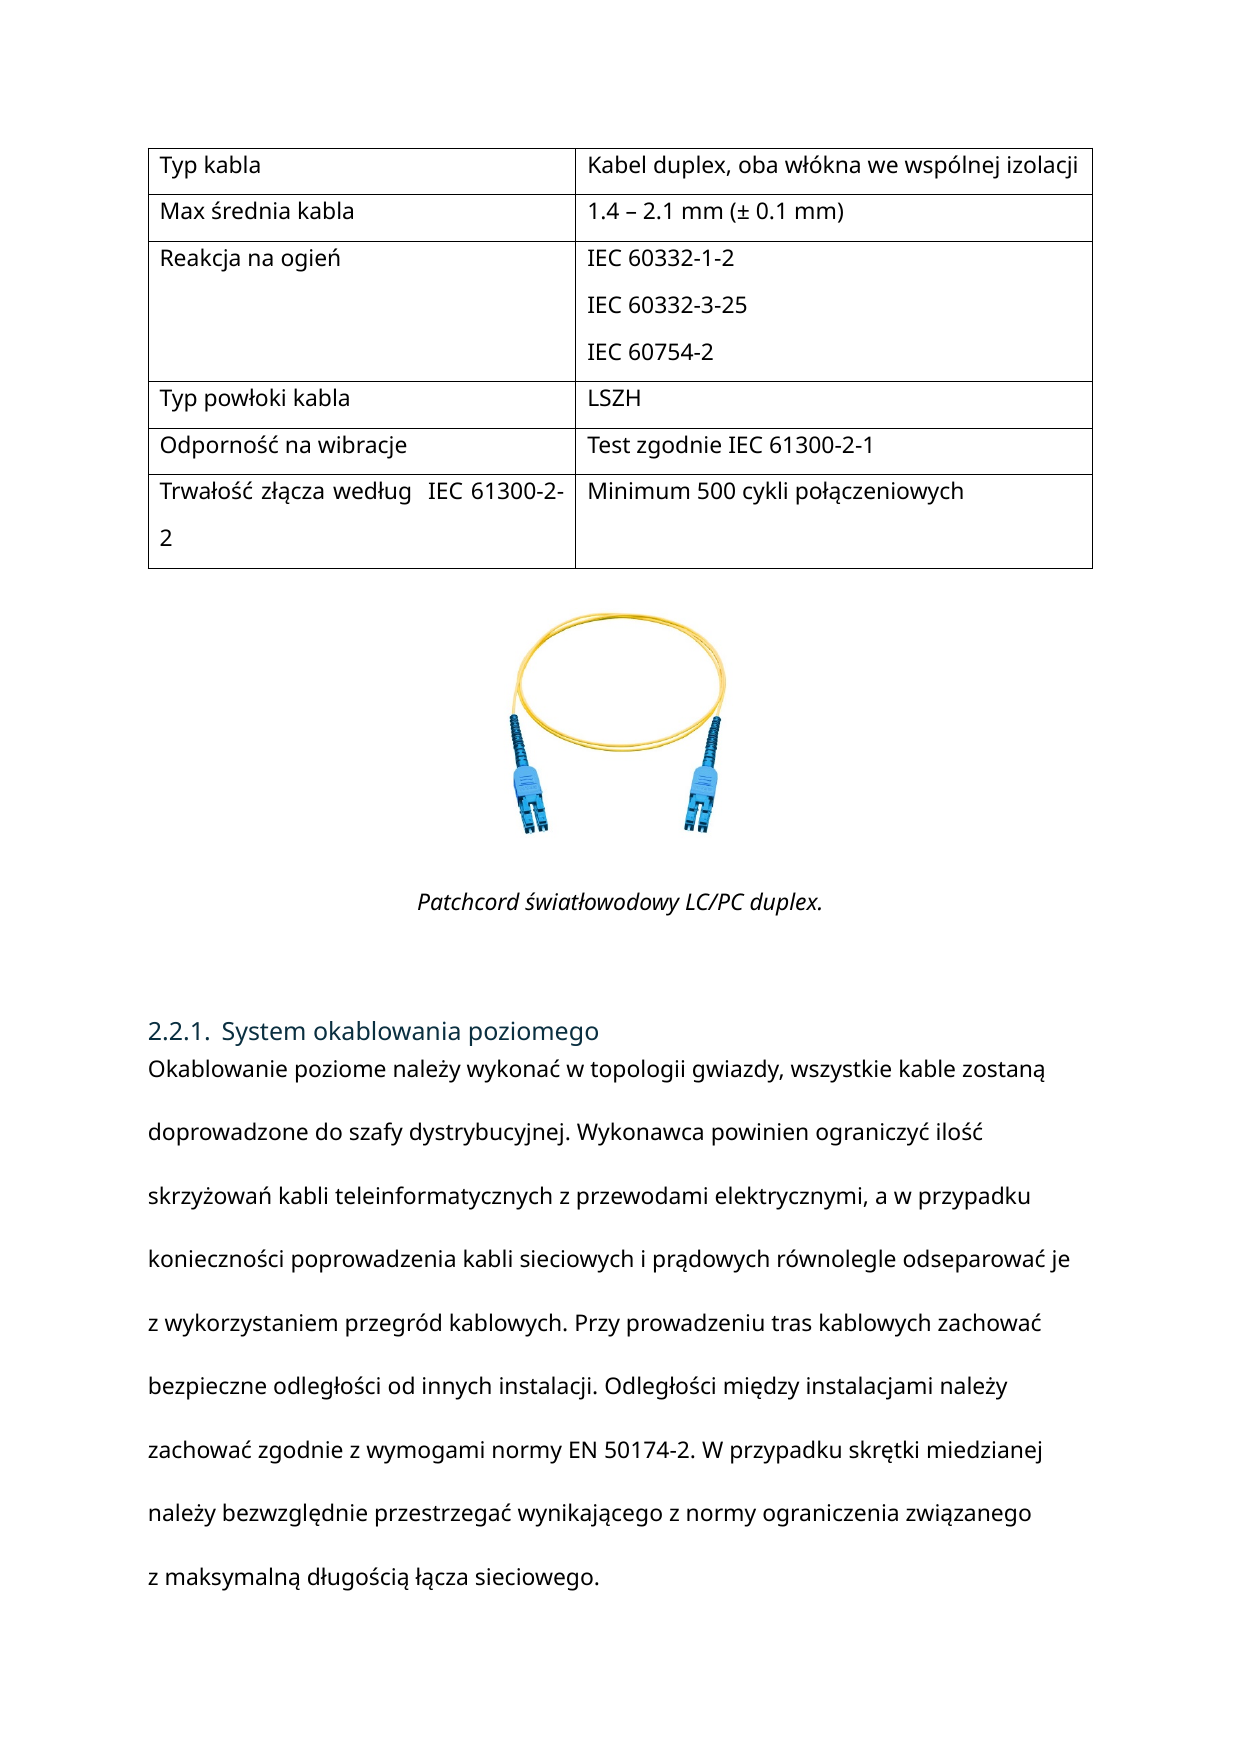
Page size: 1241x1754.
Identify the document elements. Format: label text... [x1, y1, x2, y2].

table_cell Typ kabla [149, 149, 575, 194]
table_cell Max średnia kabla [149, 195, 575, 241]
text doprowadzone do szafy dystrybucyjnej. Wykonawca powinien ograniczyć ilość [148, 1116, 1093, 1147]
text z maksymalną długością łącza sieciowego. [148, 1561, 1093, 1592]
table_cell Reakcja na ogień [149, 242, 575, 381]
text skrzyżowań kabli teleinformatycznych z przewodami elektrycznymi, a w przypadku [148, 1180, 1093, 1211]
text bezpieczne odległości od innych instalacji. Odległości między instalacjami należy [148, 1370, 1093, 1402]
table_cell Odporność na wibracje [149, 429, 575, 474]
table_cell Typ powłoki kabla [149, 382, 575, 428]
table_cell IEC 60332-1-2 IEC 60332-3-25 IEC 60754-2 [576, 242, 1092, 381]
table_cell 1.4 – 2.1 mm (± 0.1 mm) [576, 195, 1092, 241]
text Patchcord światłowodowy LC/PC duplex. [148, 886, 1093, 918]
text zachować zgodnie z wymogami normy EN 50174-2. W przypadku skrętki miedzianej [148, 1434, 1093, 1465]
table_cell LSZH [576, 382, 1092, 428]
subtitle 2.2.1. System okablowania poziomego [148, 1013, 1093, 1047]
table_cell Kabel duplex, oba włókna we wspólnej izolacji [576, 149, 1092, 194]
text konieczności poprowadzenia kabli sieciowych i prądowych równolegle odseparować je [148, 1243, 1093, 1274]
picture [438, 608, 797, 839]
table_cell Trwałość złącza według IEC 61300-2-2 [149, 475, 575, 568]
text należy bezwzględnie przestrzegać wynikającego z normy ograniczenia związanego [148, 1497, 1093, 1529]
table_cell Test zgodnie IEC 61300-2-1 [576, 429, 1092, 474]
table_cell Minimum 500 cykli połączeniowych [576, 475, 1092, 568]
text Okablowanie poziome należy wykonać w topologii gwiazdy, wszystkie kable zostaną [148, 1053, 1093, 1084]
text z wykorzystaniem przegród kablowych. Przy prowadzeniu tras kablowych zachować [148, 1307, 1093, 1338]
